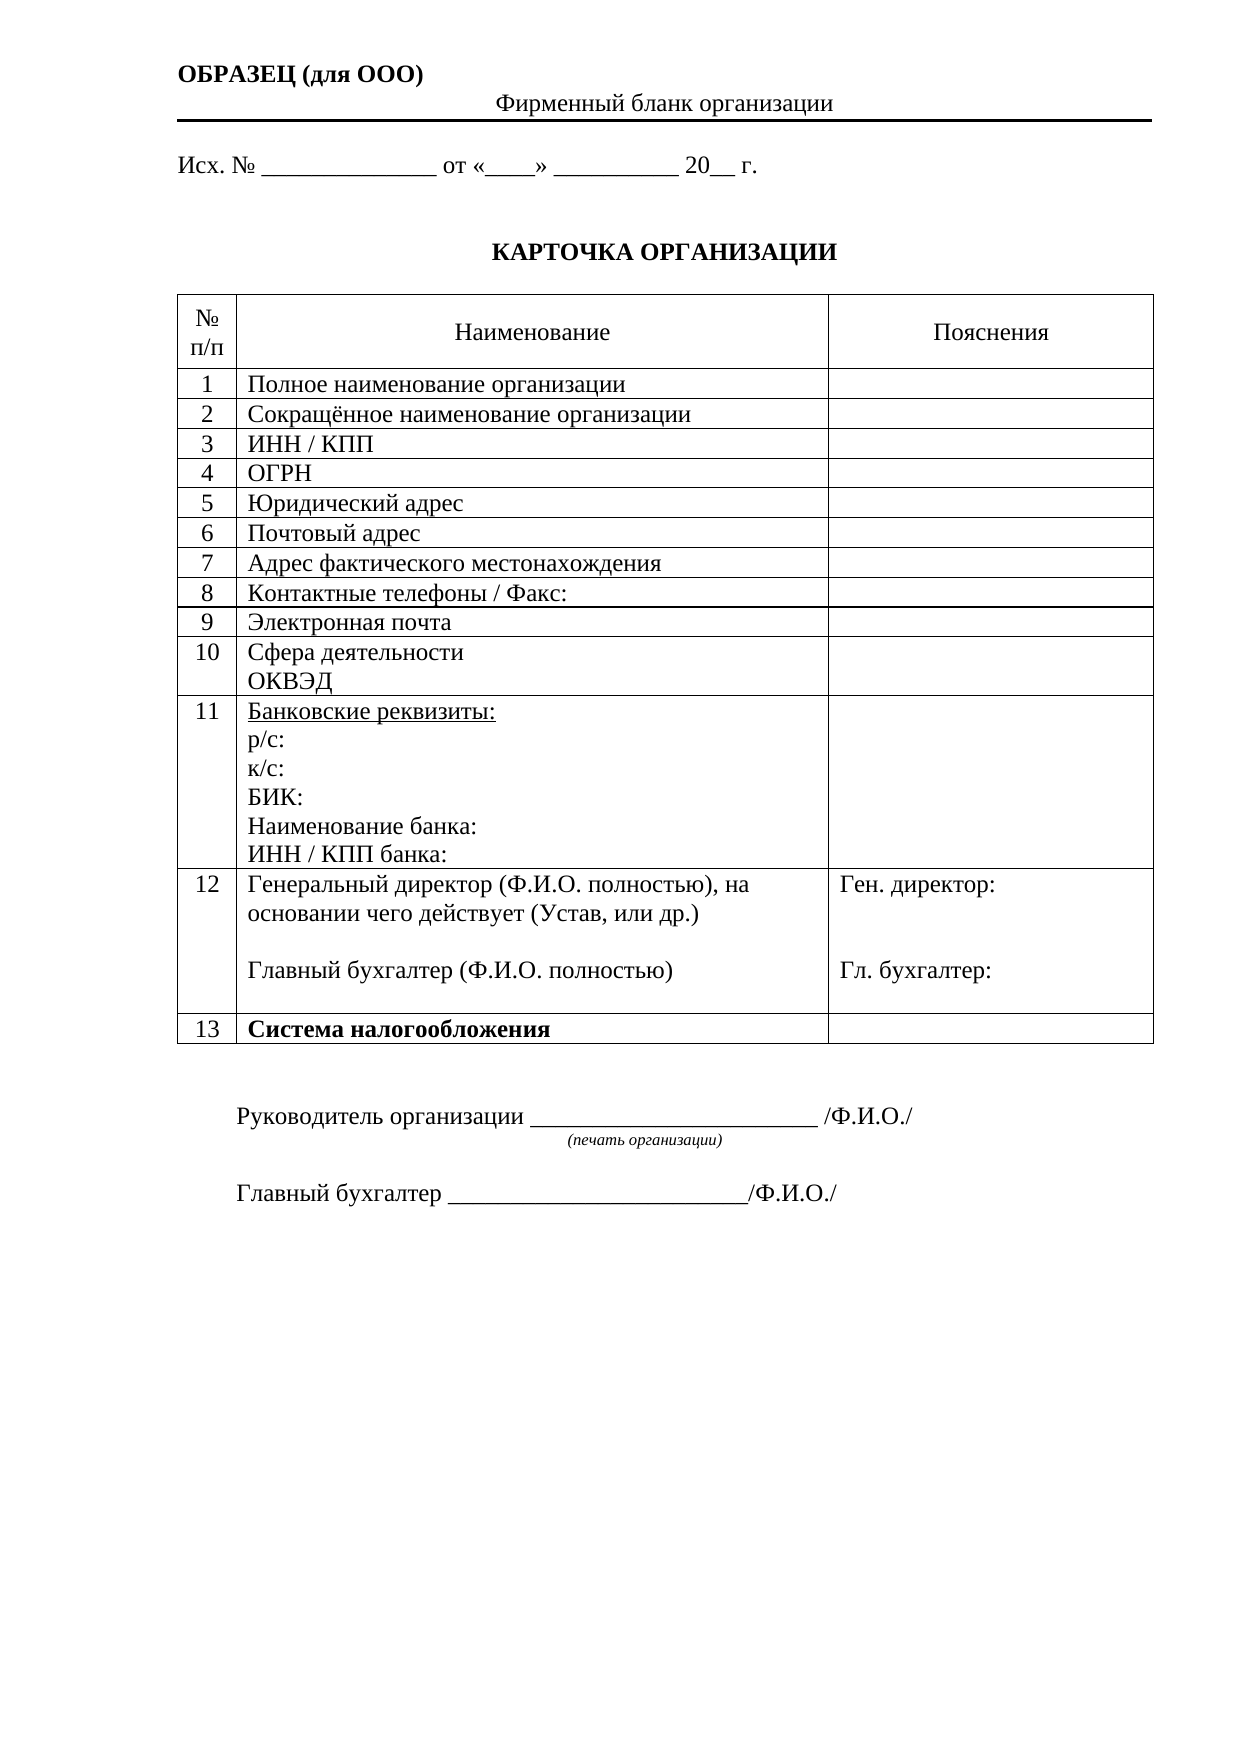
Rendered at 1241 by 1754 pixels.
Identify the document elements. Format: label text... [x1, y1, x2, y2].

table_cell 11 [178, 696, 236, 868]
table_cell 13 [178, 1014, 236, 1043]
text ОБРАЗЕЦ (для ООО) [177, 59, 1152, 88]
table_cell [829, 488, 1153, 517]
table_header Пояснения [829, 295, 1153, 368]
text Руководитель организации _______________________ /Ф.И.О./ [177, 1101, 1152, 1130]
text КАРТОЧКА ОРГАНИЗАЦИИ [177, 237, 1152, 266]
table_cell [829, 1014, 1153, 1043]
text Фирменный бланк организации [177, 88, 1152, 119]
table_cell ИНН / КПП [237, 429, 828, 457]
table_cell Банковские реквизиты: р/с: к/с: БИК: Наименование банка: ИНН / КПП банка: [237, 696, 828, 868]
table_cell [829, 696, 1153, 868]
table_cell Сокращённое наименование организации [237, 399, 828, 428]
table_cell Генеральный директор (Ф.И.О. полностью), на основании чего действует (Устав, или др.) Главный бухгалтер (Ф.И.О. полностью) [237, 869, 828, 1013]
table_cell Юридический адрес [237, 488, 828, 517]
table_cell 1 [178, 369, 236, 398]
table_cell [829, 429, 1153, 457]
table_cell 8 [178, 578, 236, 606]
table_cell [829, 459, 1153, 487]
table_cell 2 [178, 399, 236, 428]
table_cell 9 [178, 608, 236, 636]
text Исх. № ______________ от «____» __________ 20__ г. [177, 151, 1152, 179]
table_header № п/п [178, 295, 236, 368]
table_cell [829, 399, 1153, 428]
table_cell [829, 637, 1153, 695]
table_cell [829, 369, 1153, 398]
table_cell [829, 578, 1153, 606]
table_cell Полное наименование организации [237, 369, 828, 398]
table_cell [829, 548, 1153, 577]
table_cell 12 [178, 869, 236, 1013]
text Главный бухгалтер ________________________/Ф.И.О./ [177, 1178, 1152, 1207]
table_cell ОГРН [237, 459, 828, 487]
table_cell 5 [178, 488, 236, 517]
table_cell Электронная почта [237, 608, 828, 636]
table_cell 7 [178, 548, 236, 577]
table_cell 10 [178, 637, 236, 695]
table_cell 4 [178, 459, 236, 487]
table_cell 6 [178, 518, 236, 547]
table_cell Почтовый адрес [237, 518, 828, 547]
table_cell Система налогообложения [237, 1014, 828, 1043]
table_cell 3 [178, 429, 236, 457]
table_cell Контактные телефоны / Факс: [237, 578, 828, 606]
table_cell [829, 518, 1153, 547]
text (печать организации) [177, 1130, 1152, 1149]
table_cell Адрес фактического местонахождения [237, 548, 828, 577]
table_cell Ген. директор: Гл. бухгалтер: [829, 869, 1153, 1013]
table_header Наименование [237, 295, 828, 368]
table_cell Сфера деятельности ОКВЭД [237, 637, 828, 695]
table_cell [829, 608, 1153, 636]
